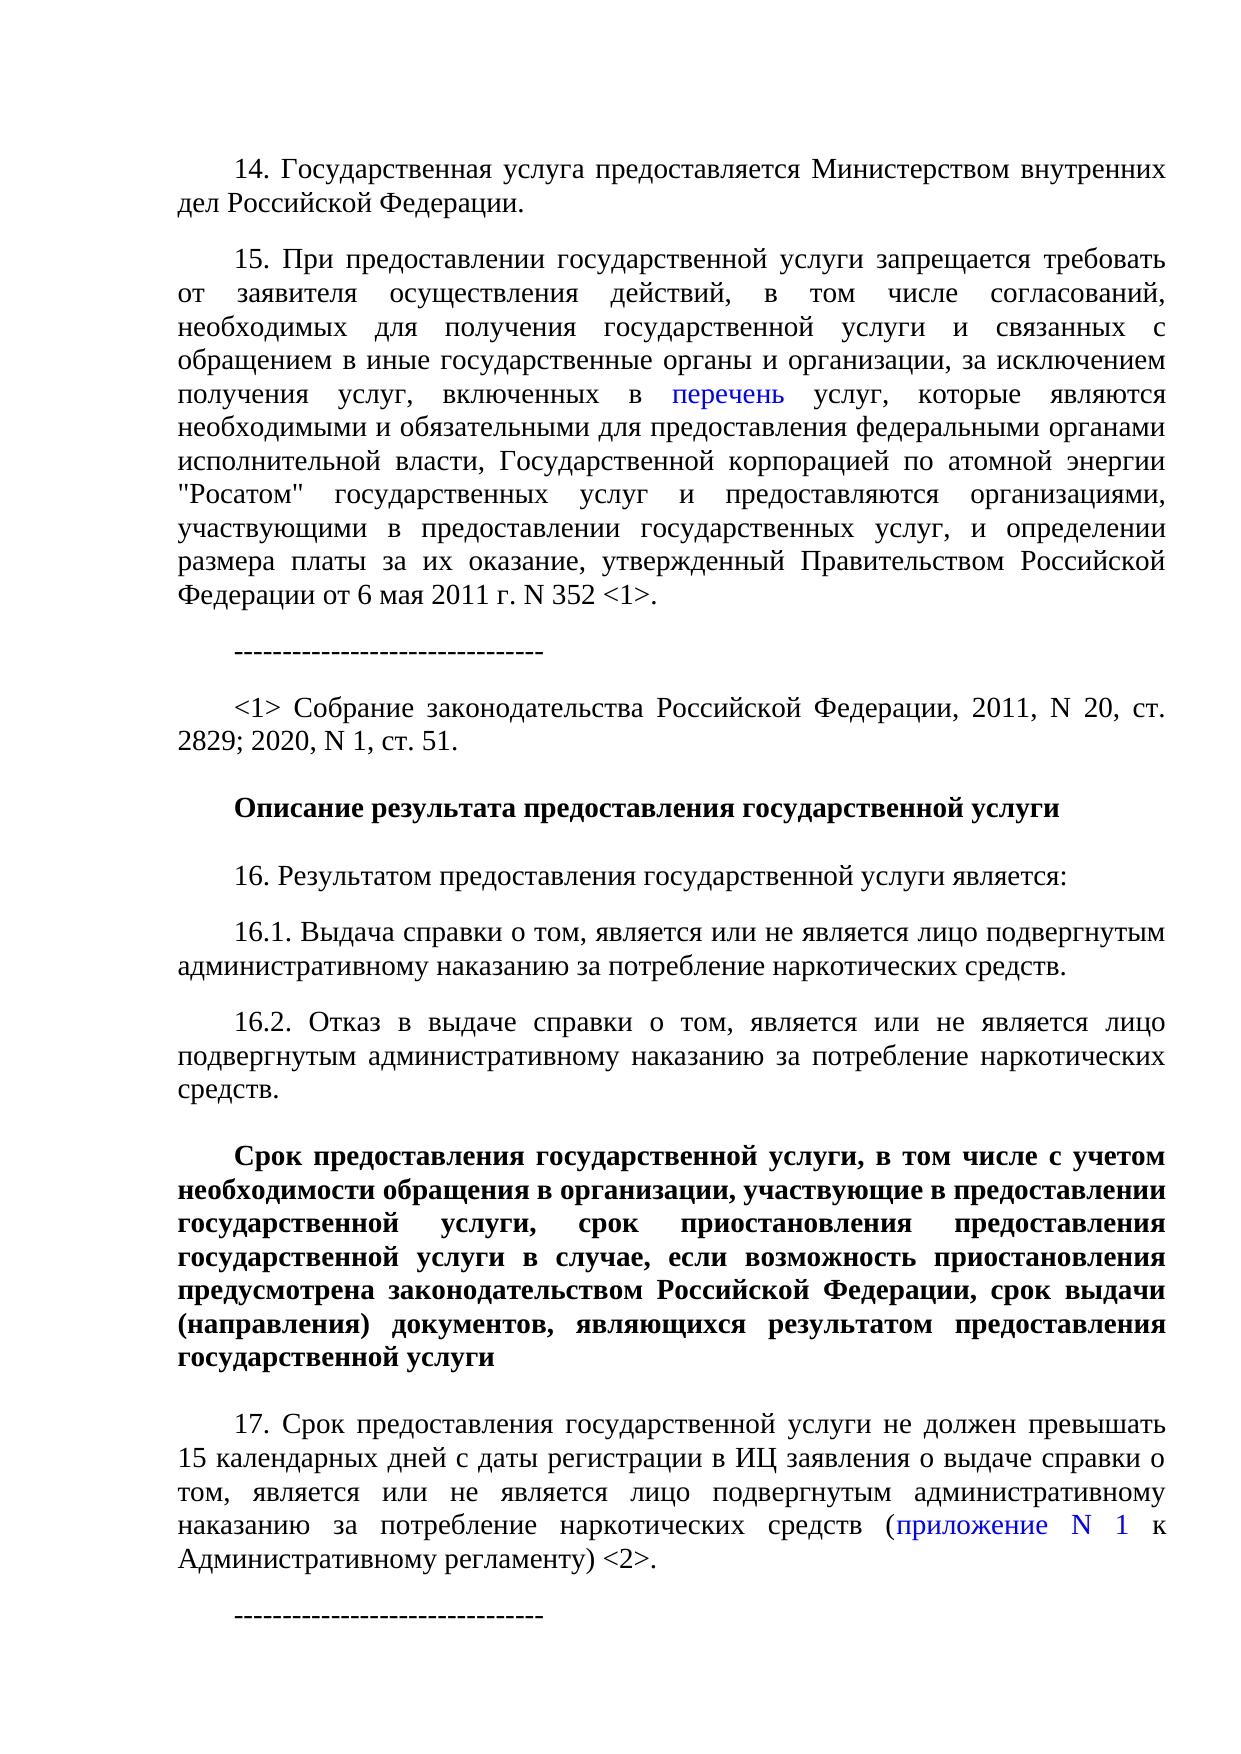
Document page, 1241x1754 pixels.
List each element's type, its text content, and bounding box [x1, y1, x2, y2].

text 14. Государственная услуга предоставляется Министерством внутренних дел Российской Федерации. [177, 152, 1167, 219]
text 17. Срок предоставления государственной услуги не должен превышать 15 календарных дней с даты регистрации в ИЦ заявления о выдаче справки о том, является или не является лицо подвергнутым административному наказанию за потребление наркотических средств (приложение N 1 к Административному регламенту) <2>. [177, 1407, 1167, 1574]
text 16. Результатом предоставления государственной услуги является: [177, 858, 1167, 891]
text 15. При предоставлении государственной услуги запрещается требовать от заявителя осуществления действий, в том числе согласований, необходимых для получения государственной услуги и связанных с обращением в иные государственные органы и организации, за исключением получения услуг, включенных в перечень услуг, которые являются необходимыми и обязательными для предоставления федеральными органами исполнительной власти, Государственной корпорацией по атомной энергии "Росатом" государственных услуг и предоставляются организациями, участвующими в предоставлении государственных услуг, и определении размера платы за их оказание, утвержденный Правительством Российской Федерации от 6 мая 2011 г. N 352 <1>. [177, 242, 1167, 611]
text -------------------------------- [177, 1597, 1167, 1631]
text -------------------------------- [177, 633, 1167, 667]
title Срок предоставления государственной услуги, в том числе с учетом необходимости обращения в организации, участвующие в предоставлении государственной услуги, срок приостановления предоставления государственной услуги в случае, если возможность приостановления предусмотрена законодательством Российской Федерации, срок выдачи (направления) документов, являющихся результатом предоставления государственной услуги [177, 1138, 1167, 1373]
title Описание результата предоставления государственной услуги [177, 791, 1167, 824]
text 16.2. Отказ в выдаче справки о том, является или не является лицо подвергнутым административному наказанию за потребление наркотических средств. [177, 1004, 1167, 1105]
text 16.1. Выдача справки о том, является или не является лицо подвергнутым административному наказанию за потребление наркотических средств. [177, 914, 1167, 981]
text <1> Собрание законодательства Российской Федерации, 2011, N 20, ст. 2829; 2020, N 1, ст. 51. [177, 690, 1167, 757]
